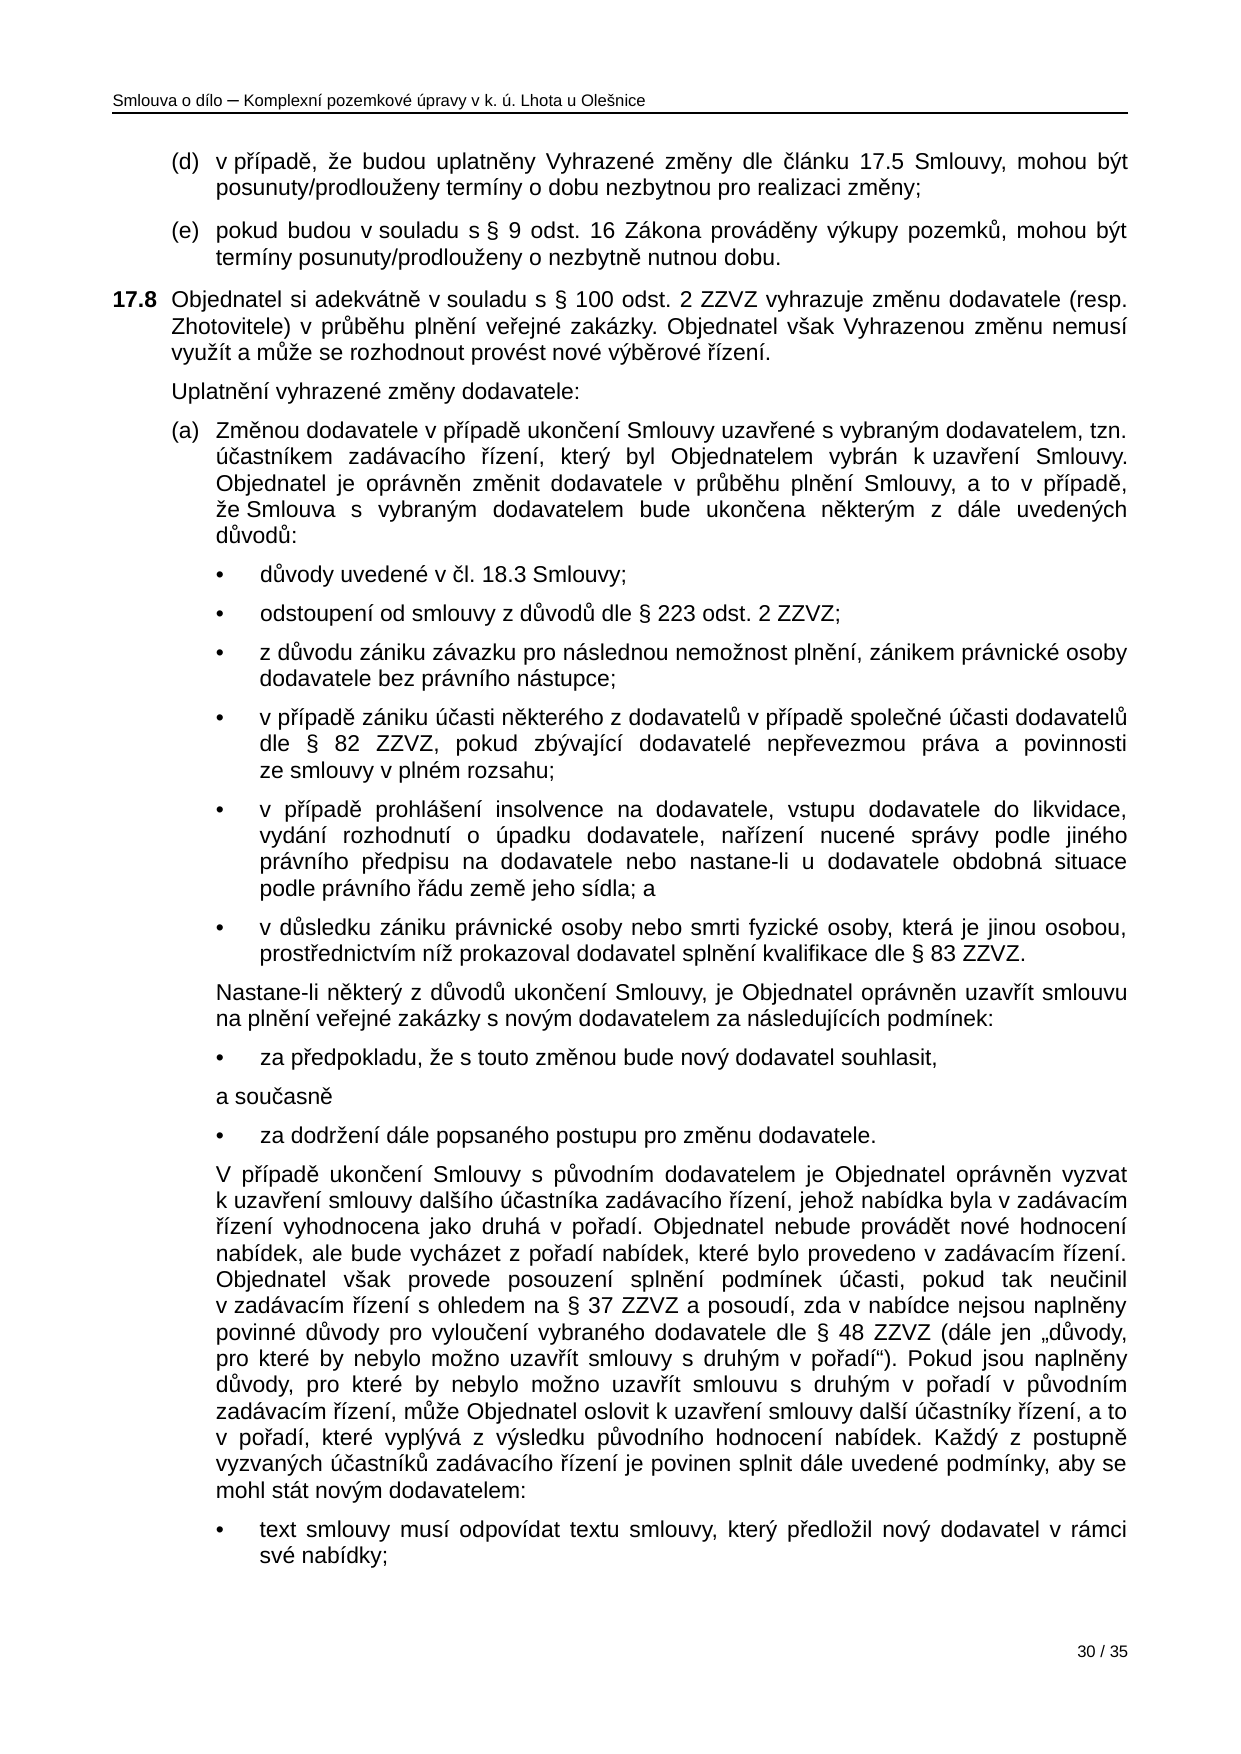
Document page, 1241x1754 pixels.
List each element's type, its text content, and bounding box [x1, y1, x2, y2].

text • za předpokladu, že s touto změnou bude nový dodavatel souhlasit, [216, 1044, 1128, 1070]
text a současně [186, 1083, 1128, 1109]
text • odstoupení od smlouvy z důvodů dle § 223 odst. 2 ZZVZ; [216, 600, 1128, 626]
text • za dodržení dále popsaného postupu pro změnu dodavatele. [216, 1122, 1128, 1148]
text V případě ukončení Smlouvy s původním dodavatelem je Objednatel oprávněn vyzvat k uzavření smlouvy dalšího účastníka zadávacího řízení, jehož nabídka byla v zadávacím řízení vyhodnocena jako druhá v pořadí. Objednatel nebude provádět nové hodnocení nabídek, ale bude vycházet z pořadí nabídek, které bylo provedeno v zadávacím řízení. Objednatel však provede posouzení splnění podmínek účasti, pokud tak neučinil v zadávacím řízení s ohledem na § 37 ZZVZ a posoudí, zda v nabídce nejsou naplněny povinné důvody pro vyloučení vybraného dodavatele dle § 48 ZZVZ (dále jen „důvody, pro které by nebylo možno uzavřít smlouvy s druhým v pořadí“). Pokud jsou naplněny důvody, pro které by nebylo možno uzavřít smlouvu s druhým v pořadí v původním zadávacím řízení, může Objednatel oslovit k uzavření smlouvy další účastníky řízení, a to v pořadí, které vyplývá z výsledku původního hodnocení nabídek. Každý z postupně vyzvaných účastníků zadávacího řízení je povinen splnit dále uvedené podmínky, aby se mohl stát novým dodavatelem: [216, 1161, 1128, 1503]
text • důvody uvedené v čl. 18.3 Smlouvy; [216, 561, 1128, 587]
text • text smlouvy musí odpovídat textu smlouvy, který předložil nový dodavatel v rámci své nabídky; [216, 1516, 1128, 1568]
list v případě, že budou uplatněny Vyhrazené změny dle článku 17.5 Smlouvy, mohou být posunuty/prodlouženy termíny o dobu nezbytnou pro realizaci změny; [171, 148, 1128, 200]
text Objednatel si adekvátně v souladu s § 100 odst. 2 ZZVZ vyhrazuje změnu dodavatele (resp. Zhotovitele) v průběhu plnění veřejné zakázky. Objednatel však Vyhrazenou změnu nemusí využít a může se rozhodnout provést nové výběrové řízení. [112, 286, 1128, 366]
list Změnou dodavatele v případě ukončení Smlouvy uzavřené s vybraným dodavatelem, tzn. účastníkem zadávacího řízení, který byl Objednatelem vybrán k uzavření Smlouvy. Objednatel je oprávněn změnit dodavatele v průběhu plnění Smlouvy, a to v případě, že Smlouva s vybraným dodavatelem bude ukončena některým z dále uvedených důvodů: [171, 417, 1128, 549]
list Uplatnění vyhrazené změny dodavatele: [112, 378, 1128, 404]
list pokud budou v souladu s § 9 odst. 16 Zákona prováděny výkupy pozemků, mohou být termíny posunuty/prodlouženy o nezbytně nutnou dobu. [171, 217, 1128, 270]
text • v případě zániku účasti některého z dodavatelů v případě společné účasti dodavatelů dle § 82 ZZVZ, pokud zbývající dodavatelé nepřevezmou práva a povinnosti ze smlouvy v plném rozsahu; [216, 704, 1128, 783]
text • v důsledku zániku právnické osoby nebo smrti fyzické osoby, která je jinou osobou, prostřednictvím níž prokazoval dodavatel splnění kvalifikace dle § 83 ZZVZ. [216, 913, 1128, 966]
text • z důvodu zániku závazku pro následnou nemožnost plnění, zánikem právnické osoby dodavatele bez právního nástupce; [216, 639, 1128, 692]
text Nastane-li některý z důvodů ukončení Smlouvy, je Objednatel oprávněn uzavřít smlouvu na plnění veřejné zakázky s novým dodavatelem za následujících podmínek: [216, 979, 1128, 1031]
text • v případě prohlášení insolvence na dodavatele, vstupu dodavatele do likvidace, vydání rozhodnutí o úpadku dodavatele, nařízení nucené správy podle jiného právního předpisu na dodavatele nebo nastane-li u dodavatele obdobná situace podle právního řádu země jeho sídla; a [216, 796, 1128, 901]
